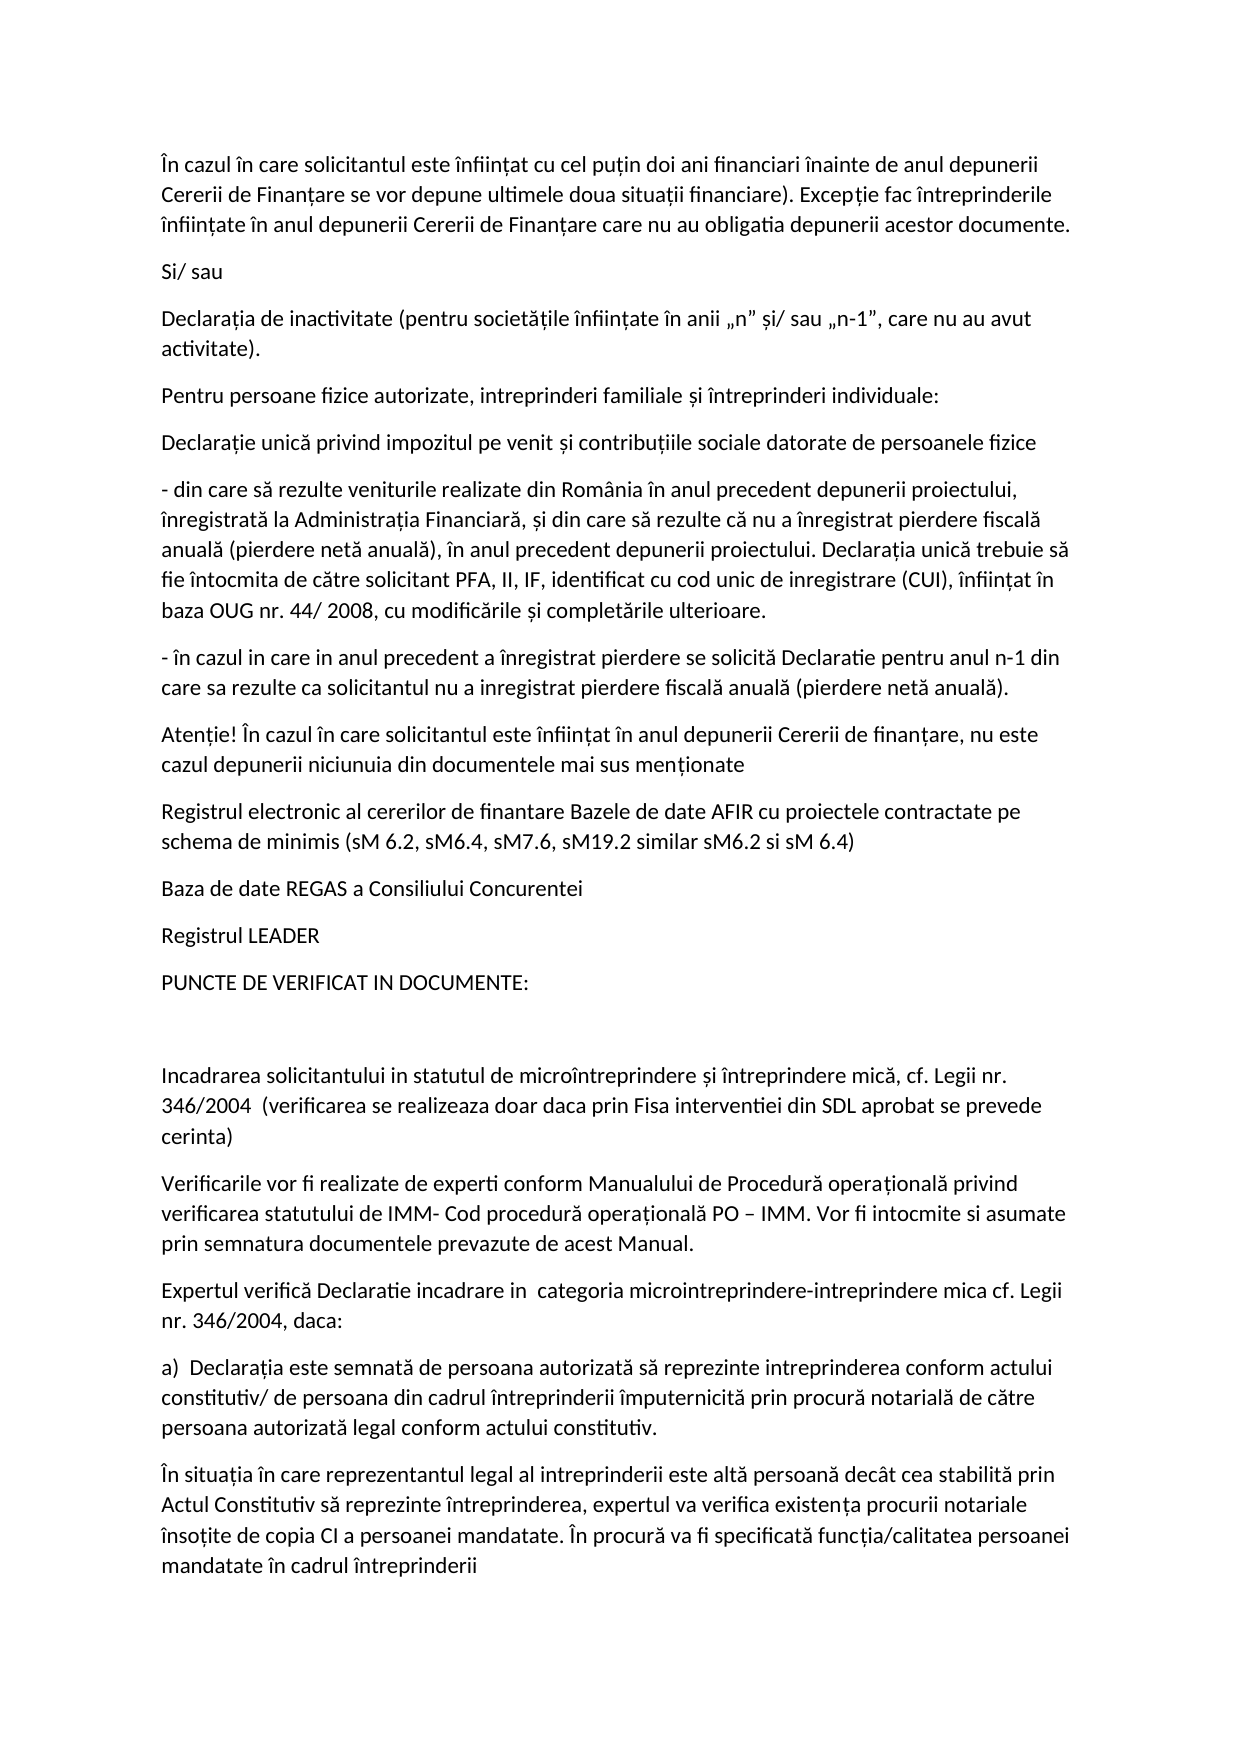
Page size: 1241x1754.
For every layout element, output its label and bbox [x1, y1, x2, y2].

table_cell [150, 968, 1090, 1598]
table_header [150, 150, 1090, 968]
